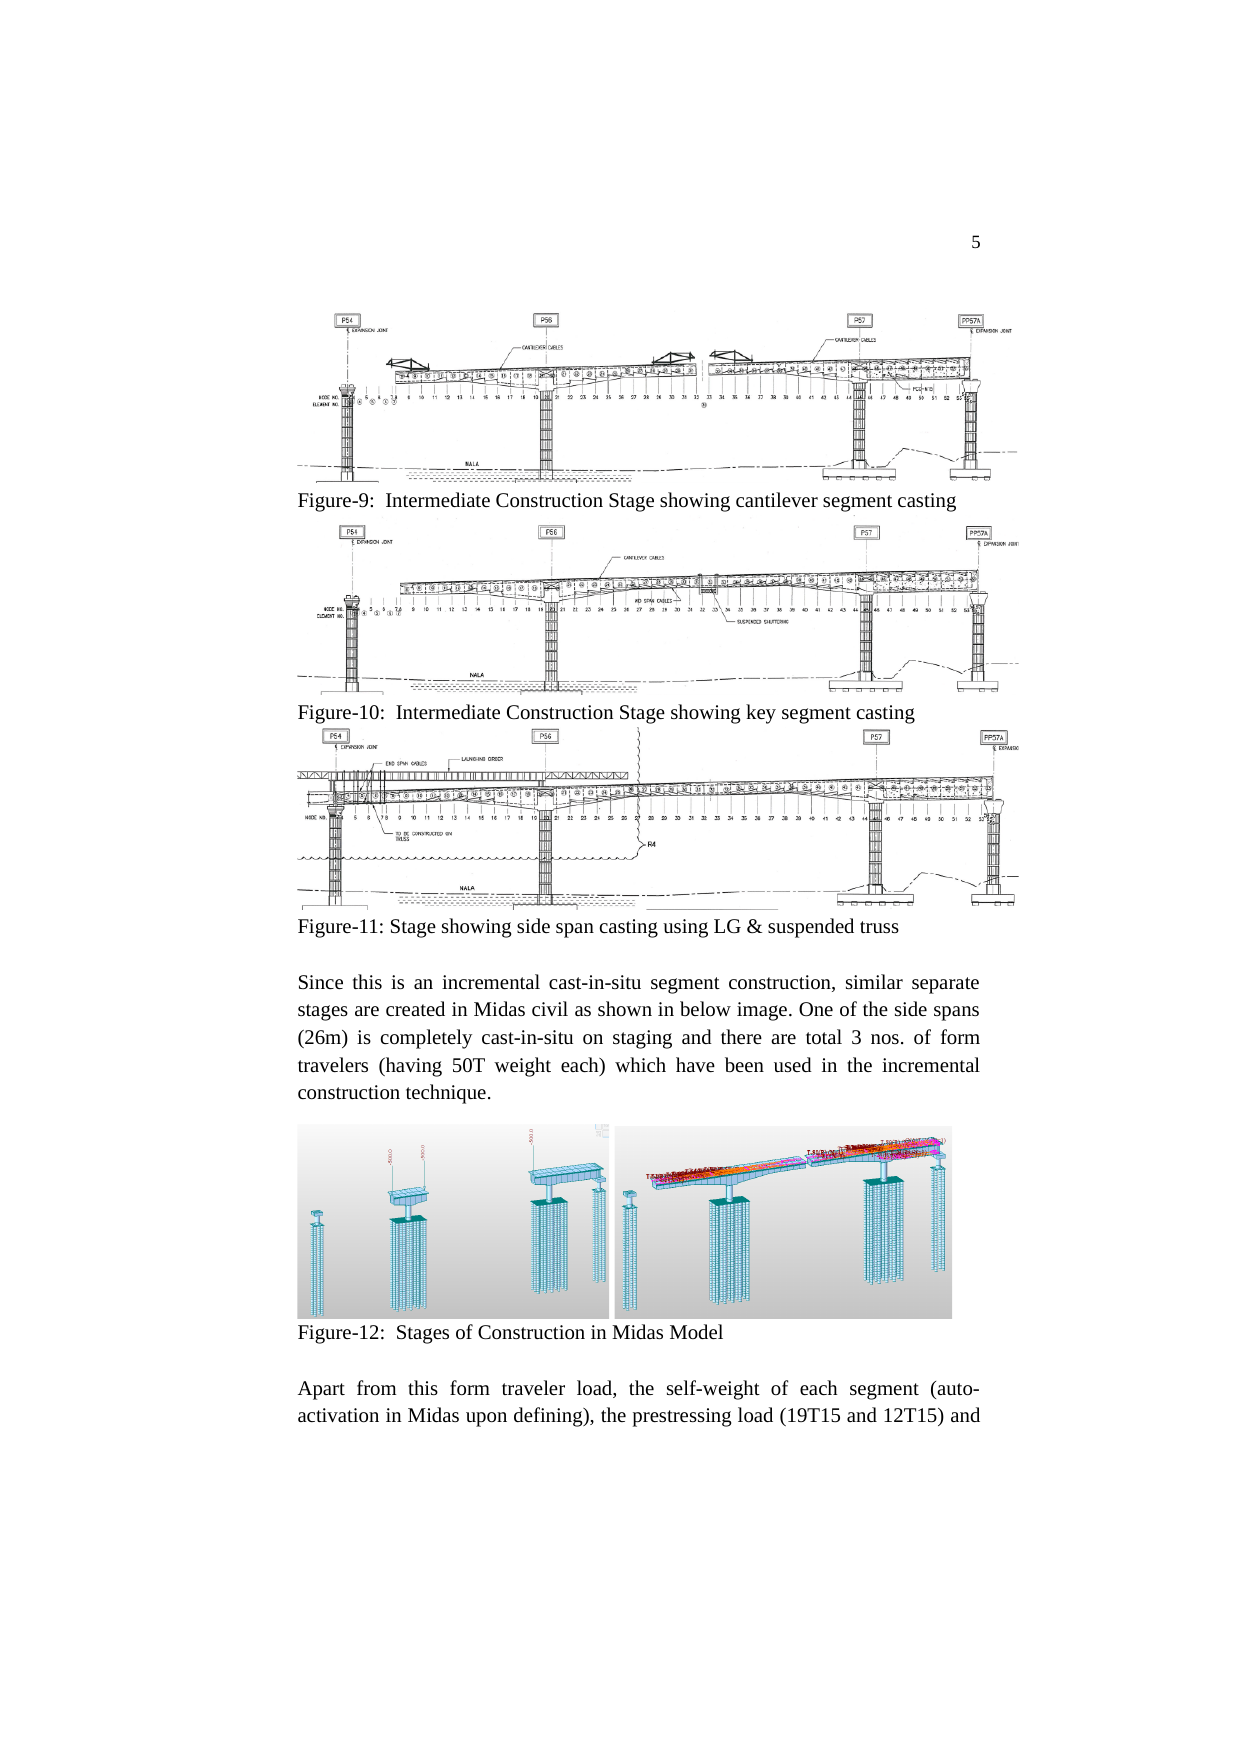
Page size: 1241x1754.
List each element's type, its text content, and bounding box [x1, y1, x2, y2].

picture [297, 727, 1019, 910]
list Since this is an incremental cast-in-situ segment construction, similar separate stages are created in Midas civil as shown in below image. One of the side spans (26m) is completely cast-in-situ on staging and there are total 3 nos. of form travelers (having 50T weight each) which have been used in the incremental construction technique. [297, 970, 981, 1104]
picture [614, 1126, 953, 1319]
list Figure-11: Stage showing side span casting using LG & suspended truss [297, 914, 981, 938]
list Figure-12: Stages of Construction in Midas Model [297, 1320, 981, 1344]
picture [297, 308, 1018, 483]
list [297, 1375, 981, 1427]
picture [297, 1124, 610, 1319]
list Figure-10: Intermediate Construction Stage showing key segment casting [297, 700, 981, 724]
picture [297, 515, 1019, 695]
list Figure-9: Intermediate Construction Stage showing cantilever segment casting [297, 487, 981, 512]
